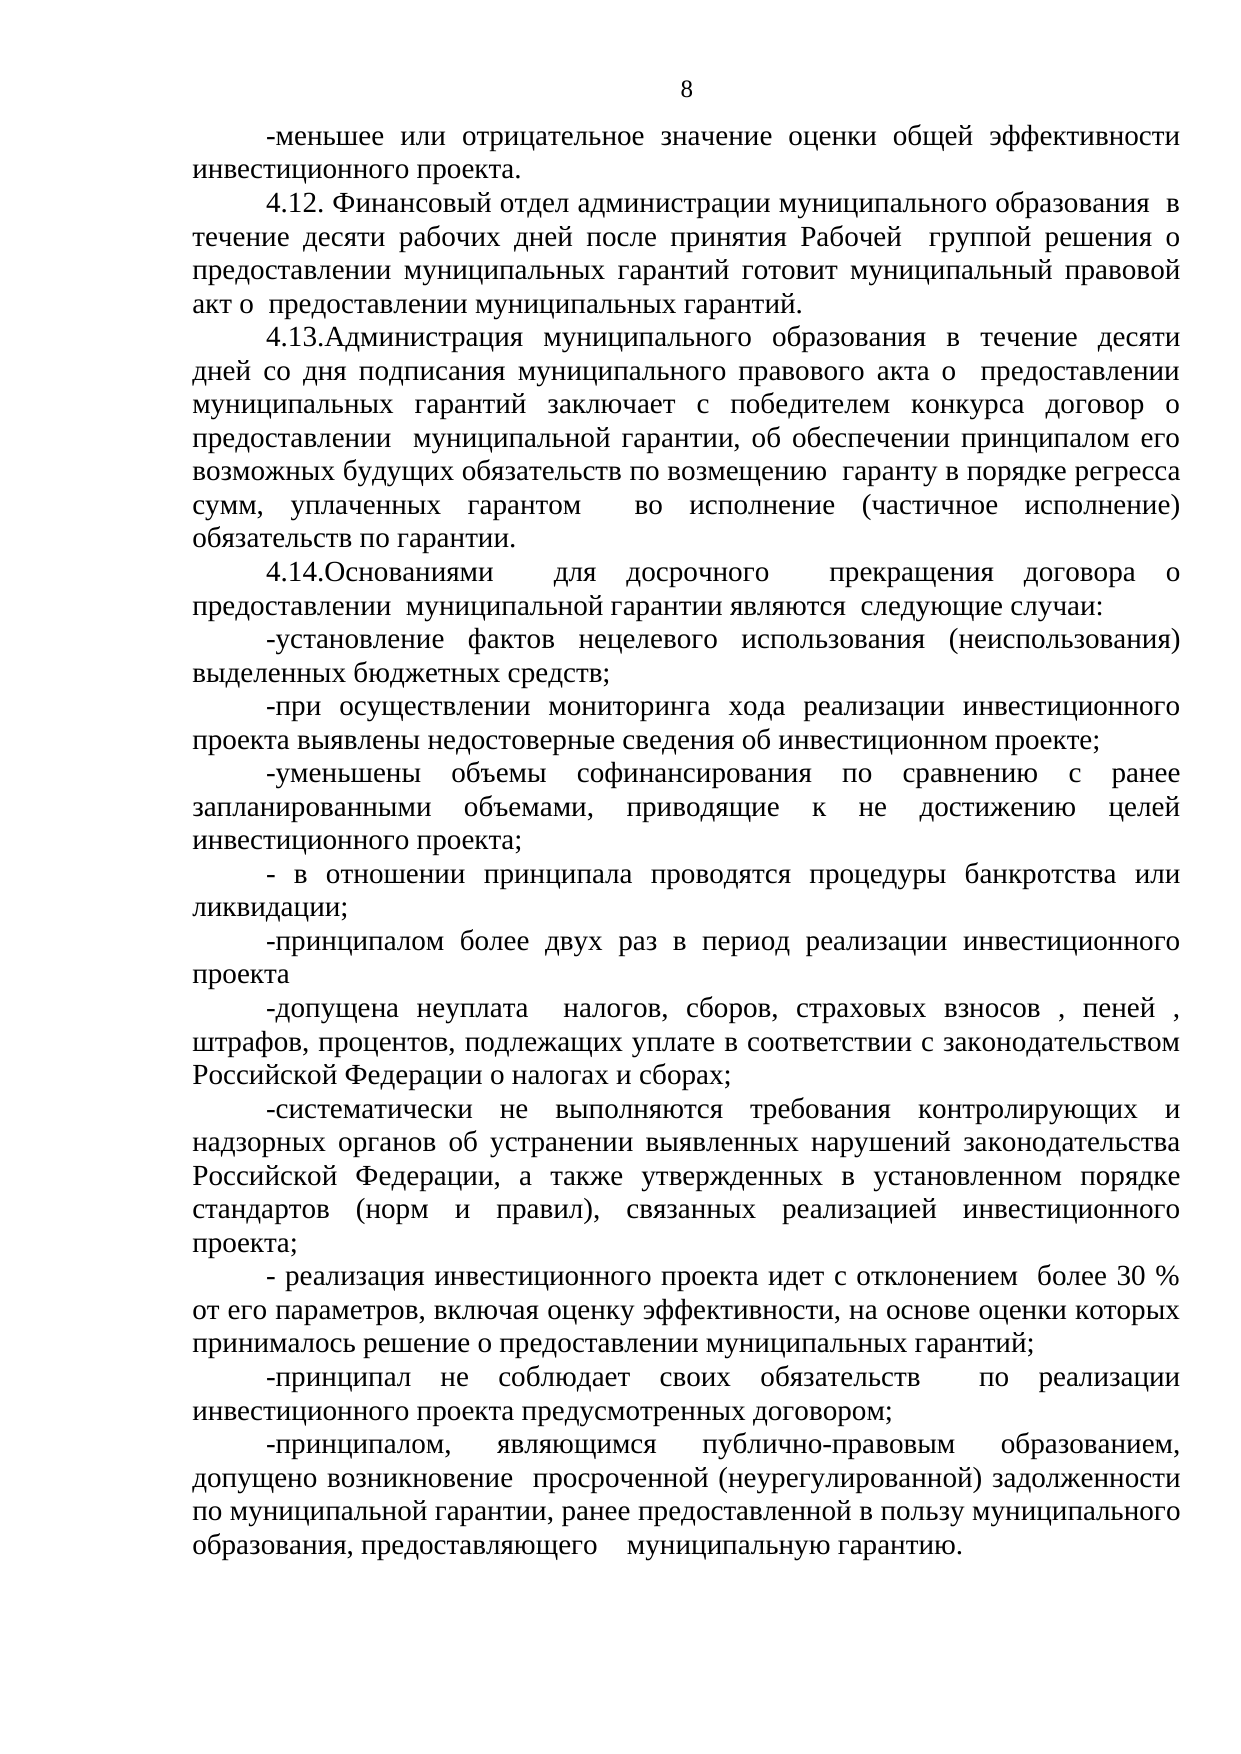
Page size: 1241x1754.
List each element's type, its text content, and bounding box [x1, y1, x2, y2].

text -принципал не соблюдает своих обязательств по реализации инвестиционного проекта предусмотренных договором; [192, 1359, 1181, 1426]
text -при осуществлении мониторинга хода реализации инвестиционного проекта выявлены недостоверные сведения об инвестиционном проекте; [192, 688, 1181, 755]
text -меньшее или отрицательное значение оценки общей эффективности инвестиционного проекта. [192, 118, 1181, 185]
text -допущена неуплата налогов, сборов, страховых взносов , пеней , штрафов, процентов, подлежащих уплате в соответствии с законодательством Российской Федерации о налогах и сборах; [192, 990, 1181, 1091]
text -уменьшены объемы софинансирования по сравнению с ранее запланированными объемами, приводящие к не достижению целей инвестиционного проекта; [192, 755, 1181, 856]
text - реализация инвестиционного проекта идет с отклонением более 30 % от его параметров, включая оценку эффективности, на основе оценки которых принималось решение о предоставлении муниципальных гарантий; [192, 1258, 1181, 1359]
text 4.12. Финансовый отдел администрации муниципального образования в течение десяти рабочих дней после принятия Рабочей группой решения о предоставлении муниципальных гарантий готовит муниципальный правовой акт о предоставлении муниципальных гарантий. [192, 185, 1181, 319]
text -принципалом, являющимся публично-правовым образованием, допущено возникновение просроченной (неурегулированной) задолженности по муниципальной гарантии, ранее предоставленной в пользу муниципального образования, предоставляющего муниципальную гарантию. [192, 1426, 1181, 1560]
text 4.14.Основаниями для досрочного прекращения договора о предоставлении муниципальной гарантии являются следующие случаи: [192, 554, 1181, 621]
text -принципалом более двух раз в период реализации инвестиционного проекта [192, 923, 1181, 990]
text - в отношении принципала проводятся процедуры банкротства или ликвидации; [192, 856, 1181, 923]
text -систематически не выполняются требования контролирующих и надзорных органов об устранении выявленных нарушений законодательства Российской Федерации, а также утвержденных в установленном порядке стандартов (норм и правил), связанных реализацией инвестиционного проекта; [192, 1091, 1181, 1258]
text -установление фактов нецелевого использования (неиспользования) выделенных бюджетных средств; [192, 621, 1181, 688]
text 4.13.Администрация муниципального образования в течение десяти дней со дня подписания муниципального правового акта о предоставлении муниципальных гарантий заключает с победителем конкурса договор о предоставлении муниципальной гарантии, об обеспечении принципалом его возможных будущих обязательств по возмещению гаранту в порядке регресса сумм, уплаченных гарантом во исполнение (частичное исполнение) обязательств по гарантии. [192, 319, 1181, 554]
